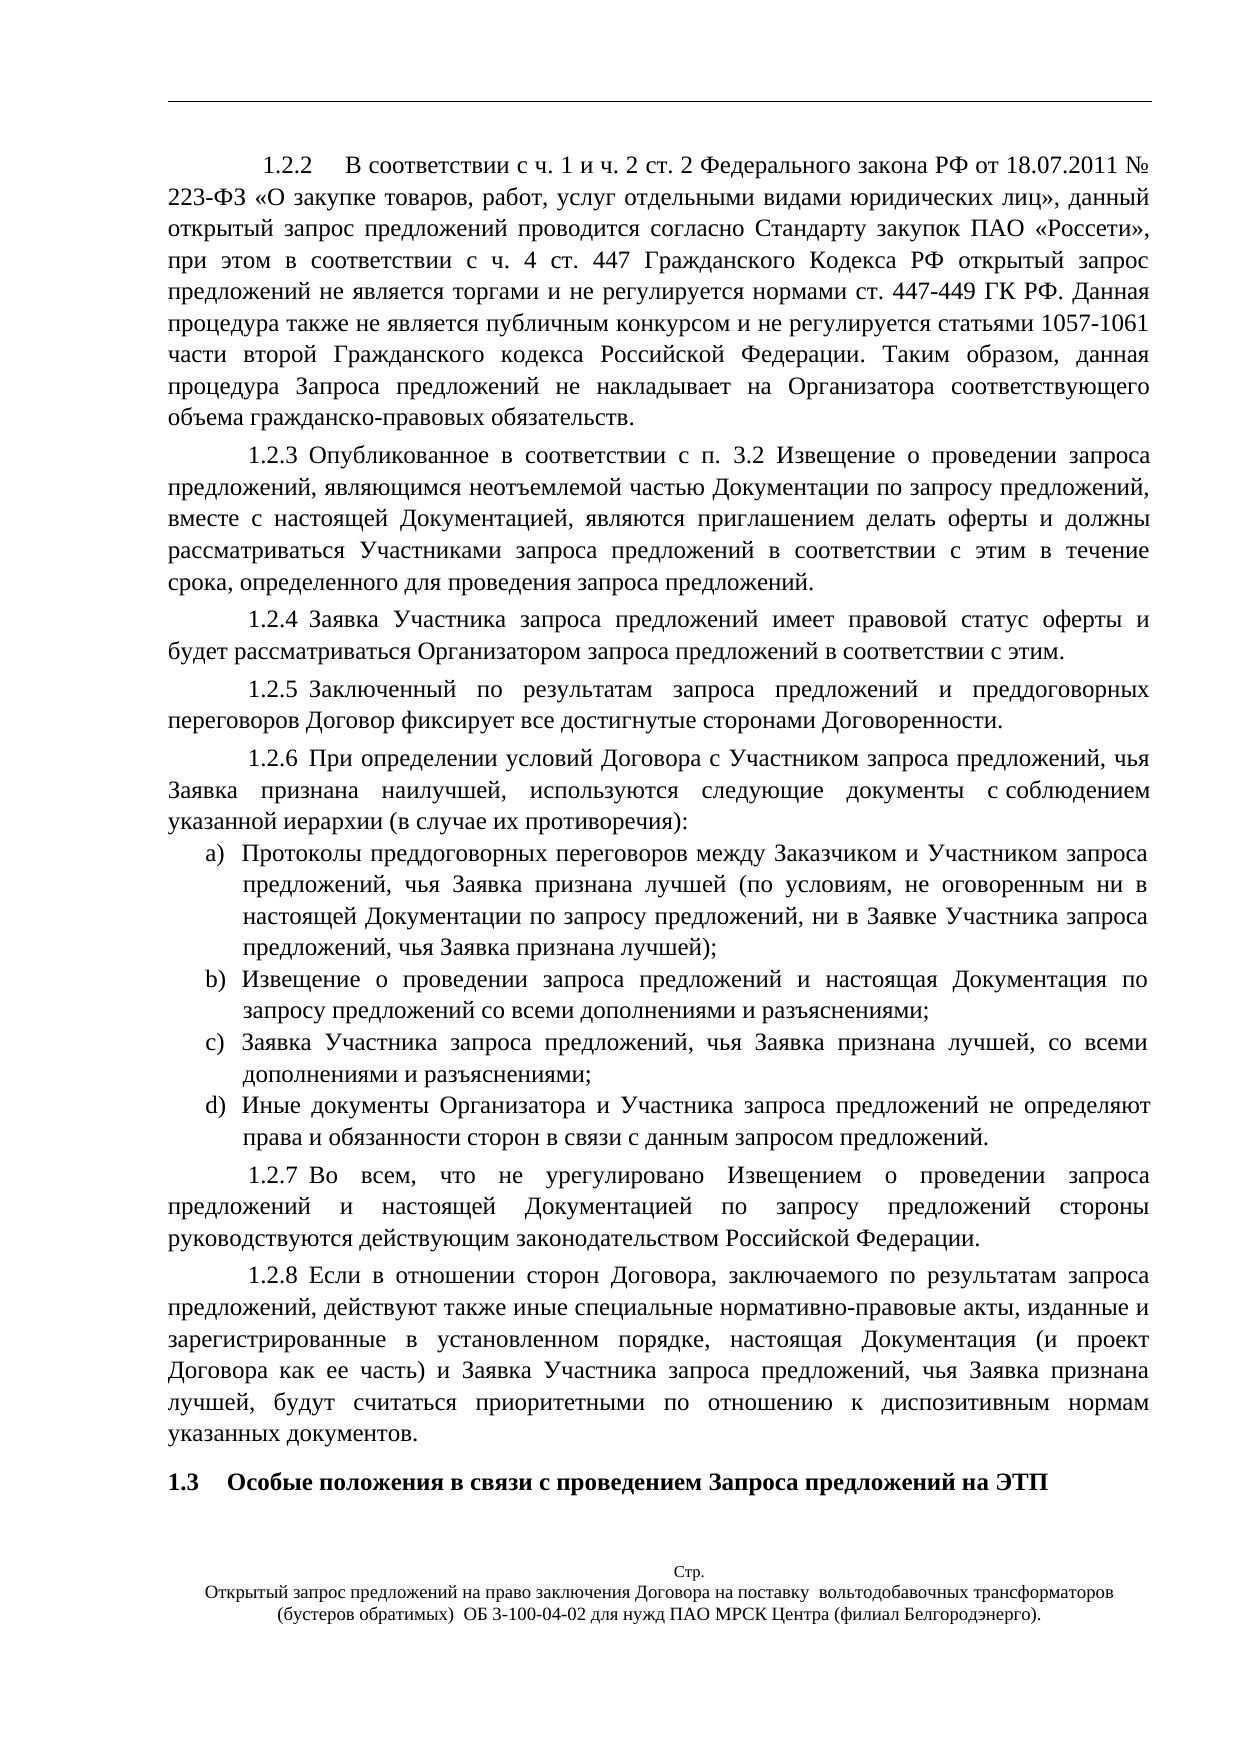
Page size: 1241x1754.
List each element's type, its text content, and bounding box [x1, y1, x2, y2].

list В соответствии с ч. 1 и ч. 2 ст. 2 Федерального закона РФ от 18.07.2011 № 223-ФЗ «О закупке товаров, работ, услуг отдельными видами юридических лиц», данный открытый запрос предложений проводится согласно Стандарту закупок ПАО «Россети», при этом в соответствии с ч. 4 ст. 447 Гражданского Кодекса РФ открытый запрос предложений не является торгами и не регулируется нормами ст. 447-449 ГК РФ. Данная процедура также не является публичным конкурсом и не регулируется статьями 1057-1061 части второй Гражданского кодекса Российской Федерации. Таким образом, данная процедура Запроса предложений не накладывает на Организатора соответствующего объема гражданско-правовых обязательств. [168, 150, 1150, 431]
list При определении условий Договора с Участником запроса предложений, чья Заявка признана наилучшей, используются следующие документы с соблюдением указанной иерархии (в случае их противоречия): [168, 743, 1150, 835]
list Заявка Участника запроса предложений имеет правовой статус оферты и будет рассматриваться Организатором запроса предложений в соответствии с этим. [168, 604, 1150, 665]
list Заявка Участника запроса предложений, чья Заявка признана лучшей, со всеми дополнениями и разъяснениями; [205, 1027, 1148, 1087]
list Иные документы Организатора и Участника запроса предложений не определяют права и обязанности сторон в связи с данным запросом предложений. [205, 1090, 1152, 1151]
list Во всем, что не урегулировано Извещением о проведении запроса предложений и настоящей Документацией по запросу предложений стороны руководствуются действующим законодательством Российской Федерации. [168, 1160, 1150, 1252]
subtitle Особые положения в связи с проведением Запроса предложений на ЭТП [168, 1467, 1152, 1495]
list Заключенный по результатам запроса предложений и преддоговорных переговоров Договор фиксирует все достигнутые сторонами Договоренности. [168, 674, 1150, 734]
list Если в отношении сторон Договора, заключаемого по результатам запроса предложений, действуют также иные специальные нормативно-правовые акты, изданные и зарегистрированные в установленном порядке, настоящая Документация (и проект Договора как ее часть) и Заявка Участника запроса предложений, чья Заявка признана лучшей, будут считаться приоритетными по отношению к диспозитивным нормам указанных документов. [168, 1261, 1150, 1447]
list Протоколы преддоговорных переговоров между Заказчиком и Участником запроса предложений, чья Заявка признана лучшей (по условиям, не оговоренным ни в настоящей Документации по запросу предложений, ни в Заявке Участника запроса предложений, чья Заявка признана лучшей); [205, 838, 1149, 961]
list Извещение о проведении запроса предложений и настоящая Документация по запросу предложений со всеми дополнениями и разъяснениями; [205, 964, 1148, 1024]
